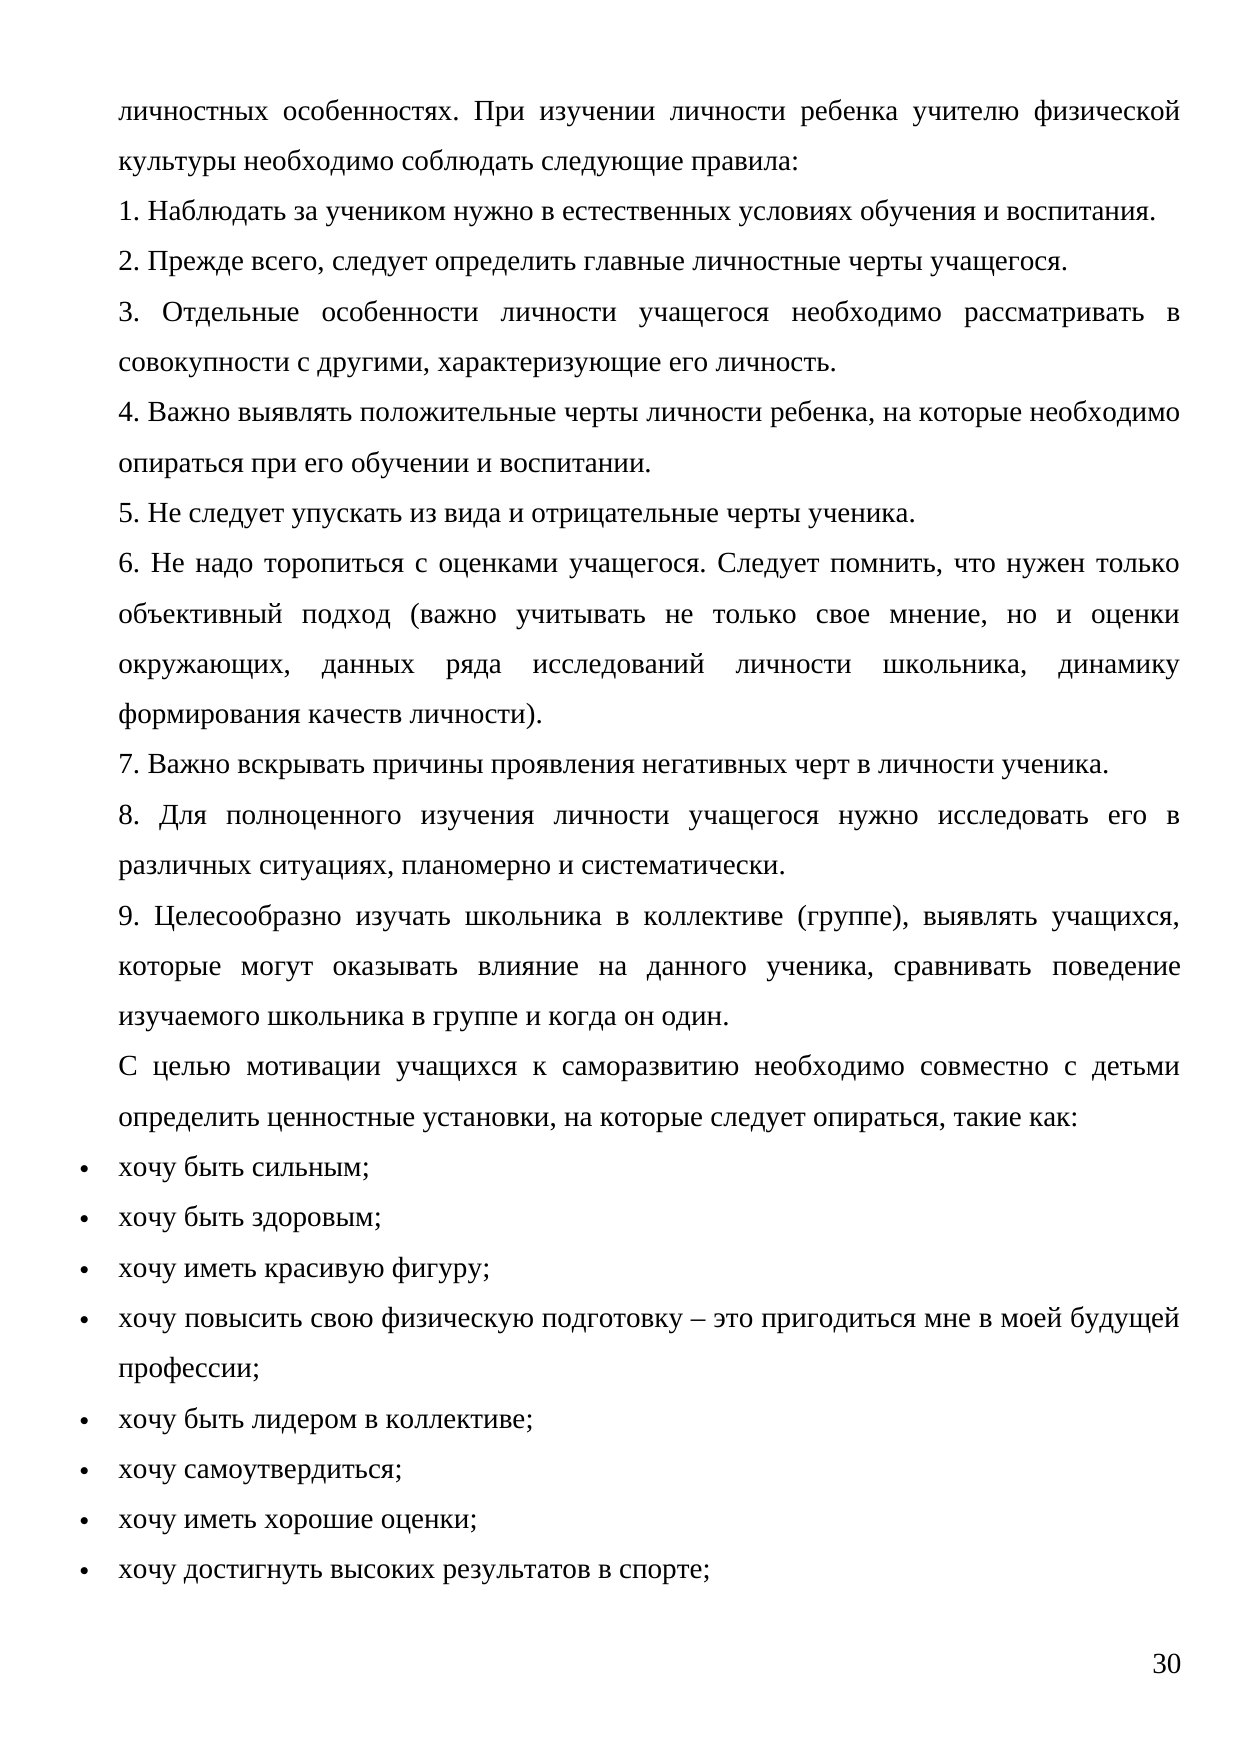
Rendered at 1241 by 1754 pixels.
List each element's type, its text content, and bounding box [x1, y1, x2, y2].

list хочу достигнуть высоких результатов в спорте; [81, 1552, 1181, 1585]
text С целью мотивации учащихся к саморазвитию необходимо совместно с детьми определить ценностные установки, на которые следует опираться, такие как: [118, 1048, 1181, 1132]
text 3. Отдельные особенности личности учащегося необходимо рассматривать в совокупности с другими, характеризующие его личность. [118, 294, 1181, 378]
text 2. Прежде всего, следует определить главные личностные черты учащегося. [118, 243, 1181, 277]
text 5. Не следует упускать из вида и отрицательные черты ученика. [118, 495, 1181, 529]
list хочу быть лидером в коллективе; [81, 1401, 1181, 1434]
text 7. Важно вскрывать причины проявления негативных черт в личности ученика. [118, 747, 1181, 780]
list хочу иметь красивую фигуру; [81, 1250, 1181, 1283]
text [118, 93, 1181, 176]
list хочу самоутвердиться; [81, 1451, 1181, 1484]
text 4. Важно выявлять положительные черты личности ребенка, на которые необходимо опираться при его обучении и воспитании. [118, 394, 1181, 478]
list хочу иметь хорошие оценки; [81, 1501, 1181, 1535]
text 6. Не надо торопиться с оценками учащегося. Следует помнить, что нужен только объективный подход (важно учитывать не только свое мнение, но и оценки окружающих, данных ряда исследований личности школьника, динамику формирования качеств личности). [118, 545, 1181, 730]
list хочу быть сильным; [81, 1149, 1181, 1183]
text 9. Целесообразно изучать школьника в коллективе (группе), выявлять учащихся, которые могут оказывать влияние на данного ученика, сравнивать поведение изучаемого школьника в группе и когда он один. [118, 898, 1181, 1032]
list хочу повысить свою физическую подготовку – это пригодиться мне в моей будущей профессии; [81, 1300, 1181, 1384]
text 8. Для полноценного изучения личности учащегося нужно исследовать его в различных ситуациях, планомерно и систематически. [118, 797, 1181, 881]
list хочу быть здоровым; [81, 1199, 1181, 1233]
text 1. Наблюдать за учеником нужно в естественных условиях обучения и воспитания. [118, 193, 1181, 227]
